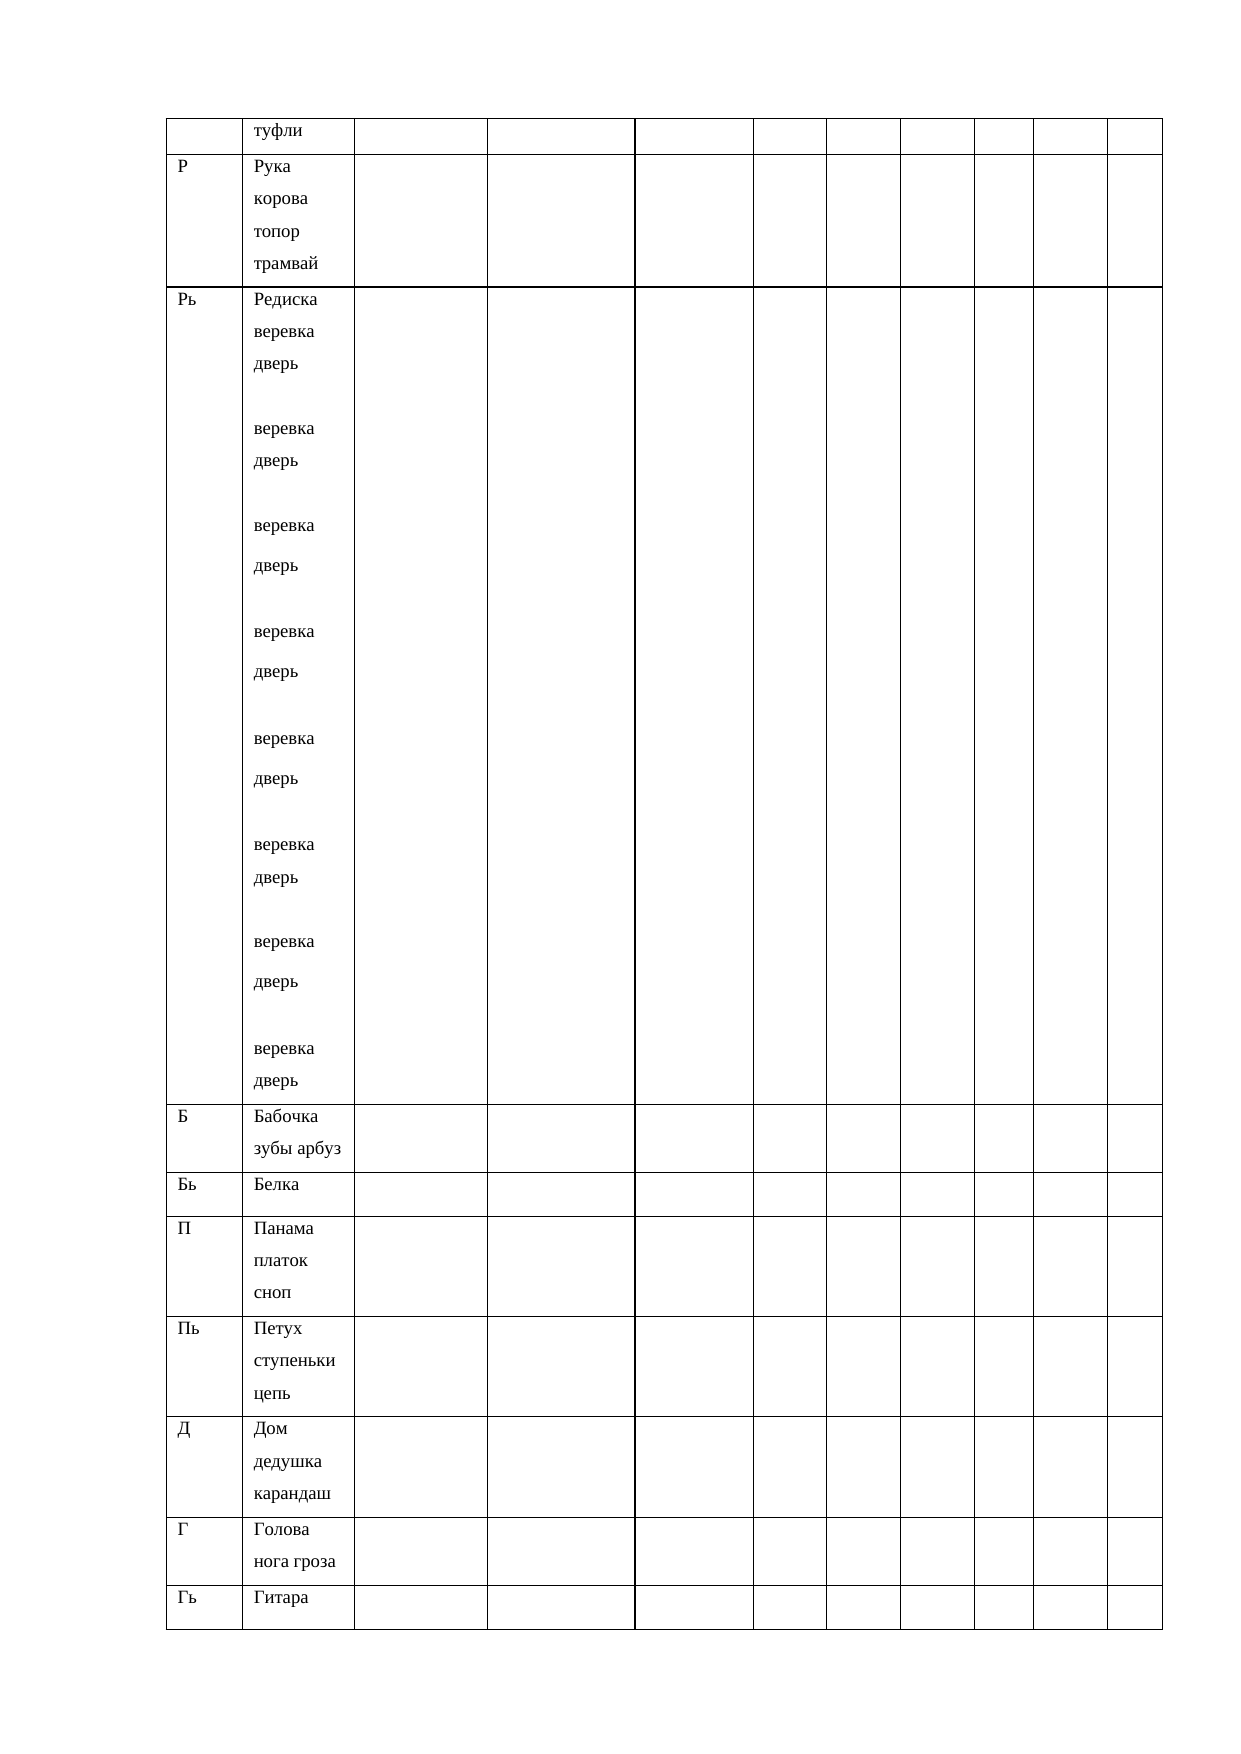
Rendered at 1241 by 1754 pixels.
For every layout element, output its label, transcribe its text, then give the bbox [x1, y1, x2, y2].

table_cell Бабочка зубы арбуз [243, 1105, 354, 1172]
table_cell [488, 288, 634, 1104]
table_cell [1034, 1105, 1107, 1172]
table_cell [636, 288, 753, 1104]
table_cell [1034, 1217, 1107, 1316]
table_cell [1034, 1173, 1107, 1216]
table_cell [488, 1317, 634, 1416]
table_cell [488, 1417, 634, 1517]
table_cell [1034, 119, 1107, 154]
table_cell [1108, 1217, 1162, 1316]
table_cell [975, 1105, 1033, 1172]
table_cell Дом дедушка карандаш [243, 1417, 354, 1517]
table_cell [754, 1586, 826, 1628]
table_cell [488, 155, 634, 286]
table_cell [975, 1417, 1033, 1517]
table_cell Рука корова топор трамвай [243, 155, 354, 286]
table_cell [827, 288, 900, 1104]
table_cell Редиска веревка дверь Редиска веревка дверь Редиска веревка дверь Редиска веревка дверь Редиска веревка дверь Редиска веревка дверь Редиска веревка дверь Редиска веревка дверь [243, 288, 354, 1104]
table_cell [355, 1317, 487, 1416]
table_cell [975, 1217, 1033, 1316]
table_cell [488, 119, 634, 154]
table_cell [636, 1417, 753, 1517]
table_cell [355, 1518, 487, 1584]
table_cell [901, 1518, 974, 1584]
table_cell [1034, 288, 1107, 1104]
table_cell [901, 1317, 974, 1416]
table_cell [754, 1417, 826, 1517]
table_cell [901, 119, 974, 154]
table_cell [355, 288, 487, 1104]
table_cell [901, 1217, 974, 1316]
table_cell [1108, 288, 1162, 1104]
table_cell [827, 1317, 900, 1416]
table_cell [827, 1217, 900, 1316]
table_cell [901, 155, 974, 286]
table_cell [901, 1105, 974, 1172]
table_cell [243, 119, 354, 154]
table_cell [1034, 1417, 1107, 1517]
table_cell [636, 1105, 753, 1172]
table_cell [636, 119, 753, 154]
table_cell [1108, 1317, 1162, 1416]
table_cell [636, 155, 753, 286]
table_cell [754, 1217, 826, 1316]
table_cell [1034, 1518, 1107, 1584]
table_cell [975, 1518, 1033, 1584]
table_cell [1108, 1417, 1162, 1517]
table_cell Гитара [243, 1586, 354, 1628]
table_cell [975, 288, 1033, 1104]
table_cell Гь [167, 1586, 242, 1628]
table_cell [1108, 1173, 1162, 1216]
table_cell [1108, 119, 1162, 154]
table_cell [975, 1586, 1033, 1628]
table_cell [488, 1586, 634, 1628]
table_cell [827, 1173, 900, 1216]
table_cell [975, 1317, 1033, 1416]
table_cell Ль [167, 119, 242, 154]
table_cell [901, 288, 974, 1104]
table_cell [754, 1173, 826, 1216]
table_cell [355, 155, 487, 286]
table_cell [975, 119, 1033, 154]
table_cell [827, 1518, 900, 1584]
table_cell [975, 1173, 1033, 1216]
table_cell Белка [243, 1173, 354, 1216]
table_cell Пь [167, 1317, 242, 1416]
table_cell Г [167, 1518, 242, 1584]
table_cell [1108, 1586, 1162, 1628]
table_cell [1108, 1518, 1162, 1584]
table_cell [827, 1417, 900, 1517]
table_cell [754, 155, 826, 286]
table_cell [975, 155, 1033, 286]
table_cell [488, 1105, 634, 1172]
table_cell [754, 1518, 826, 1584]
table_cell Голова нога гроза [243, 1518, 354, 1584]
table_cell [488, 1518, 634, 1584]
table_cell [355, 1417, 487, 1517]
table_cell Р [167, 155, 242, 286]
table_cell [1034, 155, 1107, 286]
table_cell [355, 1105, 487, 1172]
table_cell [827, 1105, 900, 1172]
table_cell [488, 1217, 634, 1316]
table_cell Б [167, 1105, 242, 1172]
table_cell [827, 1586, 900, 1628]
table_cell [827, 155, 900, 286]
table_cell [488, 1173, 634, 1216]
table_cell [355, 119, 487, 154]
table_cell Бь [167, 1173, 242, 1216]
table_cell Д [167, 1417, 242, 1517]
table_cell [754, 288, 826, 1104]
table_cell [1034, 1586, 1107, 1628]
table_cell [355, 1217, 487, 1316]
table_cell [636, 1317, 753, 1416]
table_cell [636, 1173, 753, 1216]
table_cell [754, 119, 826, 154]
table_cell [1034, 1317, 1107, 1416]
table_cell [901, 1417, 974, 1517]
table_cell П [167, 1217, 242, 1316]
table_cell Панама платок сноп [243, 1217, 354, 1316]
table_cell [901, 1173, 974, 1216]
table_cell [636, 1217, 753, 1316]
table_cell Рь [167, 288, 242, 1104]
table_cell [901, 1586, 974, 1628]
table_cell [1108, 155, 1162, 286]
table_cell [827, 119, 900, 154]
table_cell [636, 1518, 753, 1584]
table_cell [1108, 1105, 1162, 1172]
table_cell Петух ступеньки цепь [243, 1317, 354, 1416]
table_cell [754, 1105, 826, 1172]
table_cell [355, 1173, 487, 1216]
table_cell [754, 1317, 826, 1416]
table_cell [636, 1586, 753, 1628]
table_cell [355, 1586, 487, 1628]
